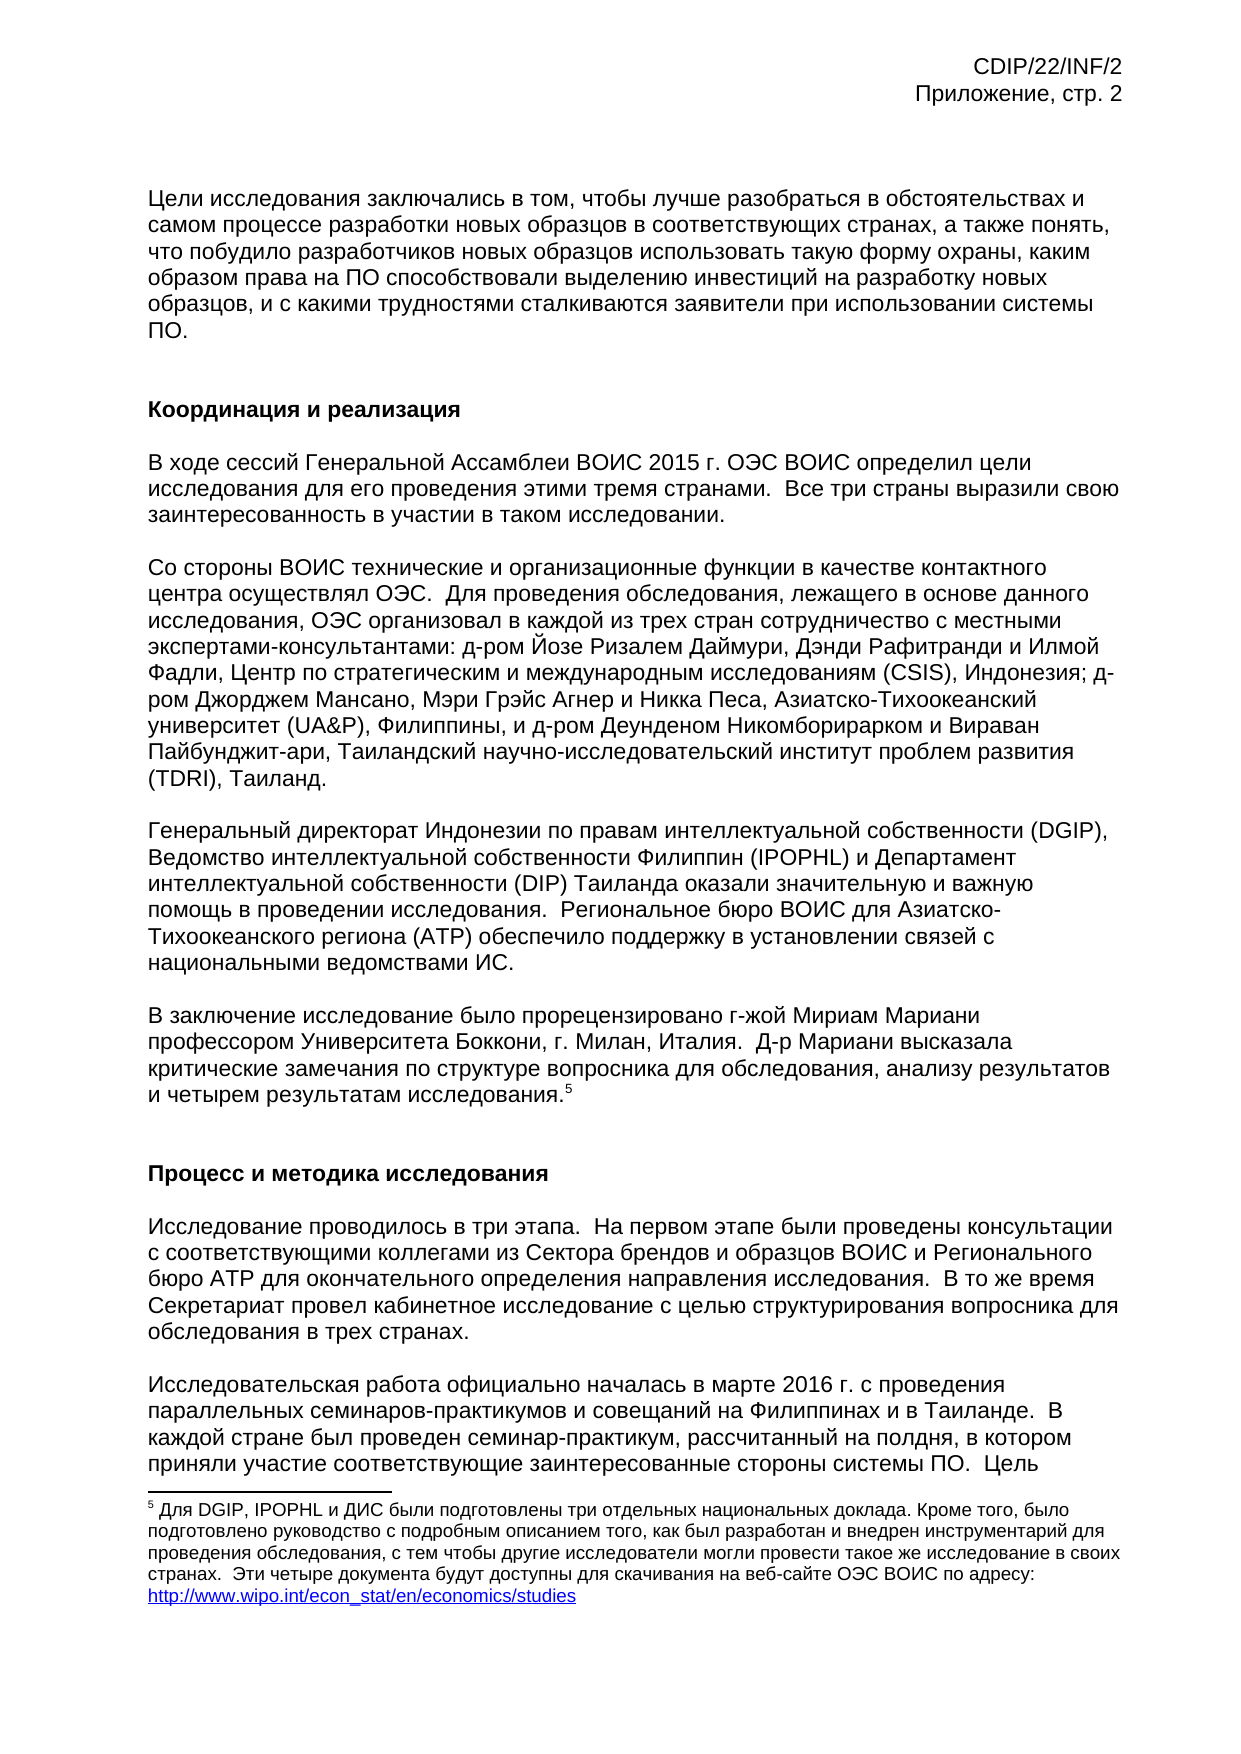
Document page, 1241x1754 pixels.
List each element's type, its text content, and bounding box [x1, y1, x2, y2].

text Со стороны ВОИС технические и организационные функции в качестве контактного центра осуществлял ОЭС. Для проведения обследования, лежащего в основе данного исследования, ОЭС организовал в каждой из трех стран сотрудничество с местными экспертами-консультантами: д-ром Йозе Ризалем Даймури, Дэнди Рафитранди и Илмой Фадли, Центр по стратегическим и международным исследованиям (CSIS), Индонезия; д-ром Джорджем Манcано, Мэри Грэйс Агнер и Никка Песа, Азиатско-Тихоокеанский университет (UA&P), Филиппины, и д-ром Деунденом Никомборирарком и Вираван Пайбунджит-ари, Таиландский научно-исследовательский институт проблем развития (TDRI), Таиланд. [148, 554, 1122, 791]
text В заключение исследование было прорецензировано г-жой Мириам Мариани профессором Университета Боккони, г. Милан, Италия. Д-р Мариани высказала критические замечания по структуре вопросника для обследования, анализу результатов и четырем результатам исследования. [148, 1002, 1122, 1107]
text В ходе сессий Генеральной Ассамблеи ВОИС 2015 г. ОЭС ВОИС определил цели исследования для его проведения этими тремя странами. Все три страны выразили свою заинтересованность в участии в таком исследовании. [148, 448, 1122, 527]
text Процесс и методика исследования [148, 1160, 1122, 1186]
text Генеральный директорат Индонезии по правам интеллектуальной собственности (DGIP), Ведомство интеллектуальной собственности Филиппин (IPOPHL) и Департамент интеллектуальной собственности (DIP) Таиланда оказали значительную и важную помощь в проведении исследования. Региональное бюро ВОИС для Азиатско-Тихоокеанского региона (АТР) обеспечило поддержку в установлении связей с национальными ведомствами ИС. [148, 817, 1122, 976]
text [148, 1371, 1122, 1476]
text Цели исследования заключались в том, чтобы лучше разобраться в обстоятельствах и самом процессе разработки новых образцов в соответствующих странах, а также понять, что побудило разработчиков новых образцов использовать такую форму охраны, каким образом права на ПО способствовали выделению инвестиций на разработку новых образцов, и с какими трудностями сталкиваются заявители при использовании системы ПО. [148, 185, 1122, 343]
text Координация и реализация [148, 396, 1122, 422]
text Исследование проводилось в три этапа. На первом этапе были проведены консультации с соответствующими коллегами из Сектора брендов и образцов ВОИС и Регионального бюро АТР для окончательного определения направления исследования. В то же время Секретариат провел кабинетное исследование с целью структурирования вопросника для обследования в трех странах. [148, 1213, 1122, 1344]
